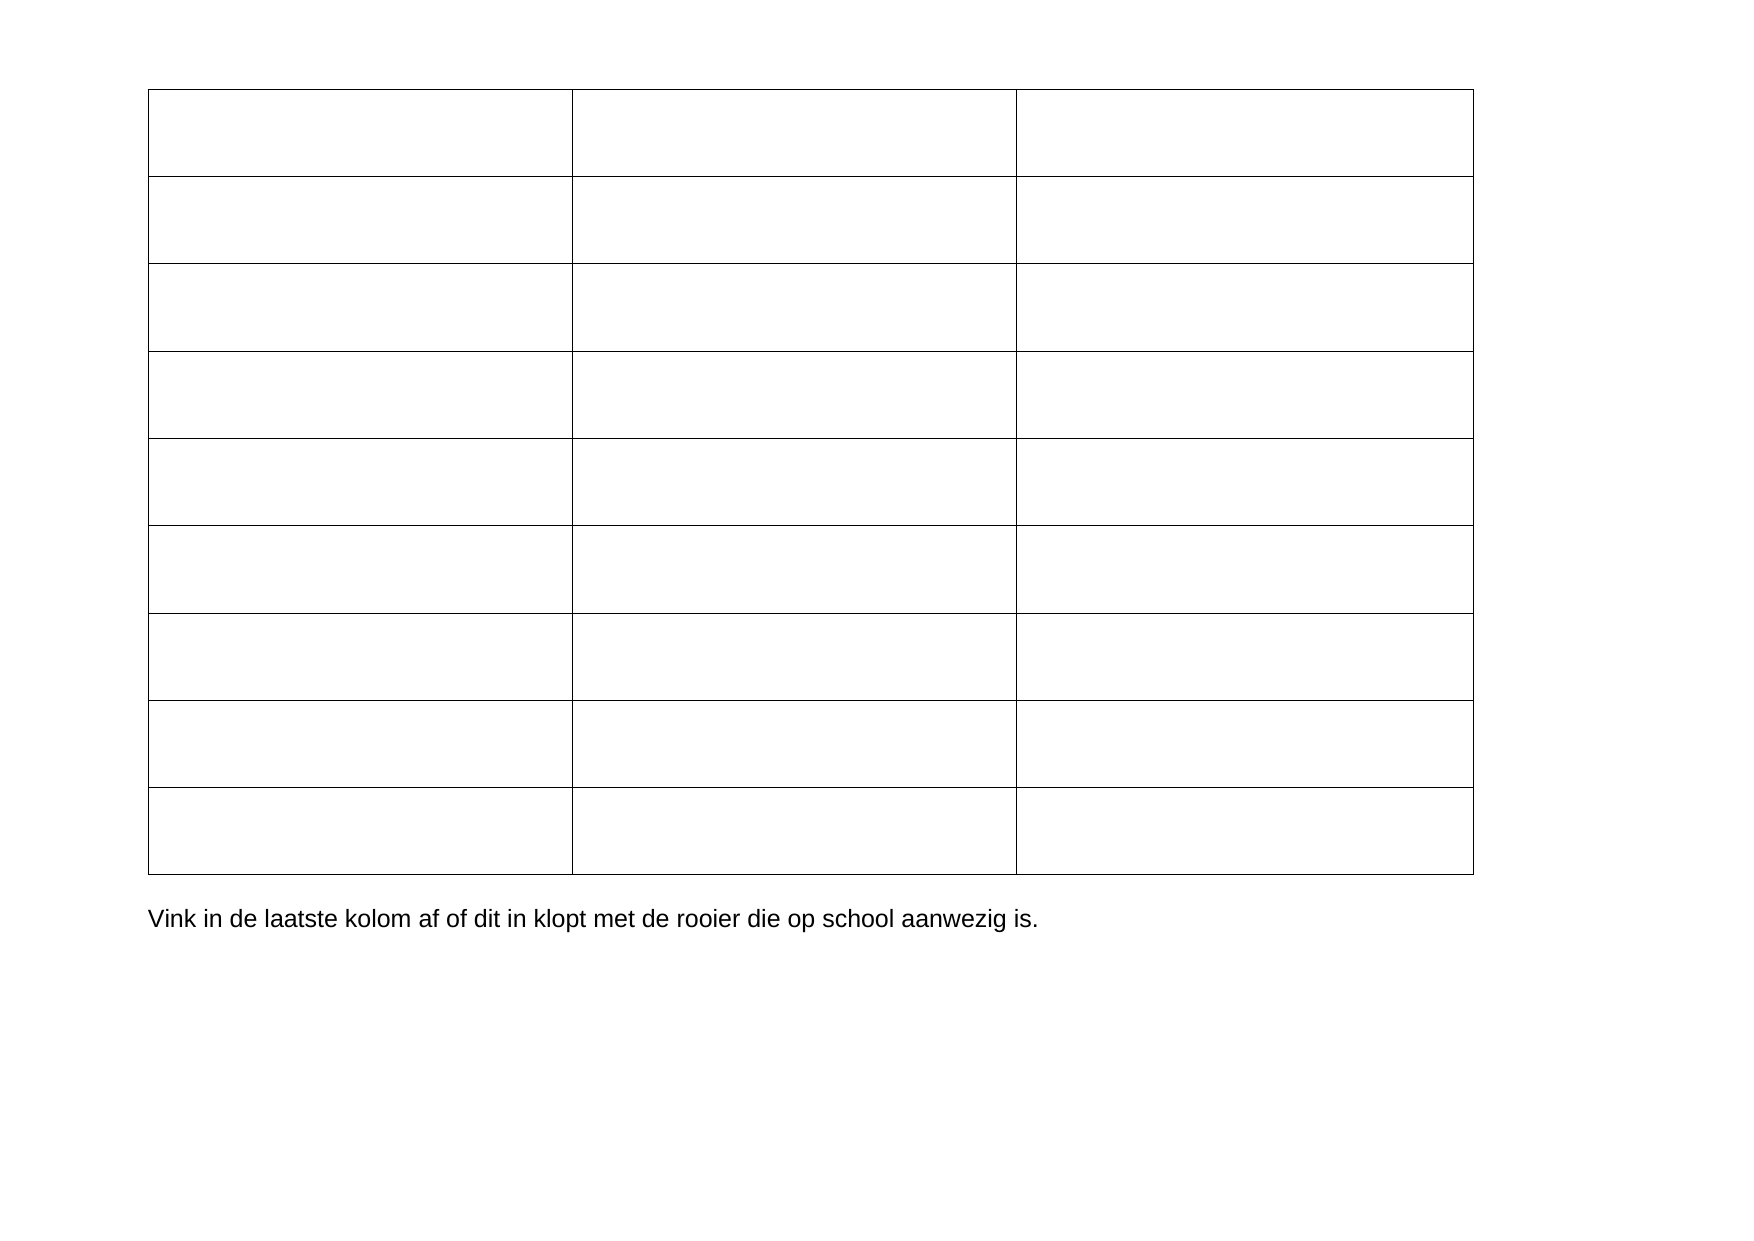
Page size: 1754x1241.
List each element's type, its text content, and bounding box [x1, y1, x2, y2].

table_cell [149, 614, 572, 700]
table_cell [149, 439, 572, 525]
table_cell [149, 701, 572, 787]
table_cell [149, 90, 572, 176]
table_cell [573, 177, 1016, 263]
table_cell [1017, 352, 1473, 438]
table_cell [1017, 177, 1473, 263]
table_cell [1017, 526, 1473, 612]
table_cell [149, 526, 572, 612]
table_cell [1017, 264, 1473, 351]
table_cell [1017, 788, 1473, 874]
table_cell [573, 701, 1016, 787]
table_cell [1017, 439, 1473, 525]
table_cell [1017, 90, 1473, 176]
table_cell [573, 788, 1016, 874]
table_cell [1017, 614, 1473, 700]
table_cell [573, 439, 1016, 525]
table_cell [149, 264, 572, 351]
table_cell [573, 526, 1016, 612]
table_cell [149, 177, 572, 263]
table_cell [149, 352, 572, 438]
table_cell [573, 614, 1016, 700]
table_cell [149, 788, 572, 874]
table_cell [1017, 701, 1473, 787]
table_cell [573, 352, 1016, 438]
table_cell [573, 264, 1016, 351]
table_cell [573, 90, 1016, 176]
text Vink in de laatste kolom af of dit in klopt met de rooier die op school aanwezig is. [148, 904, 1636, 933]
